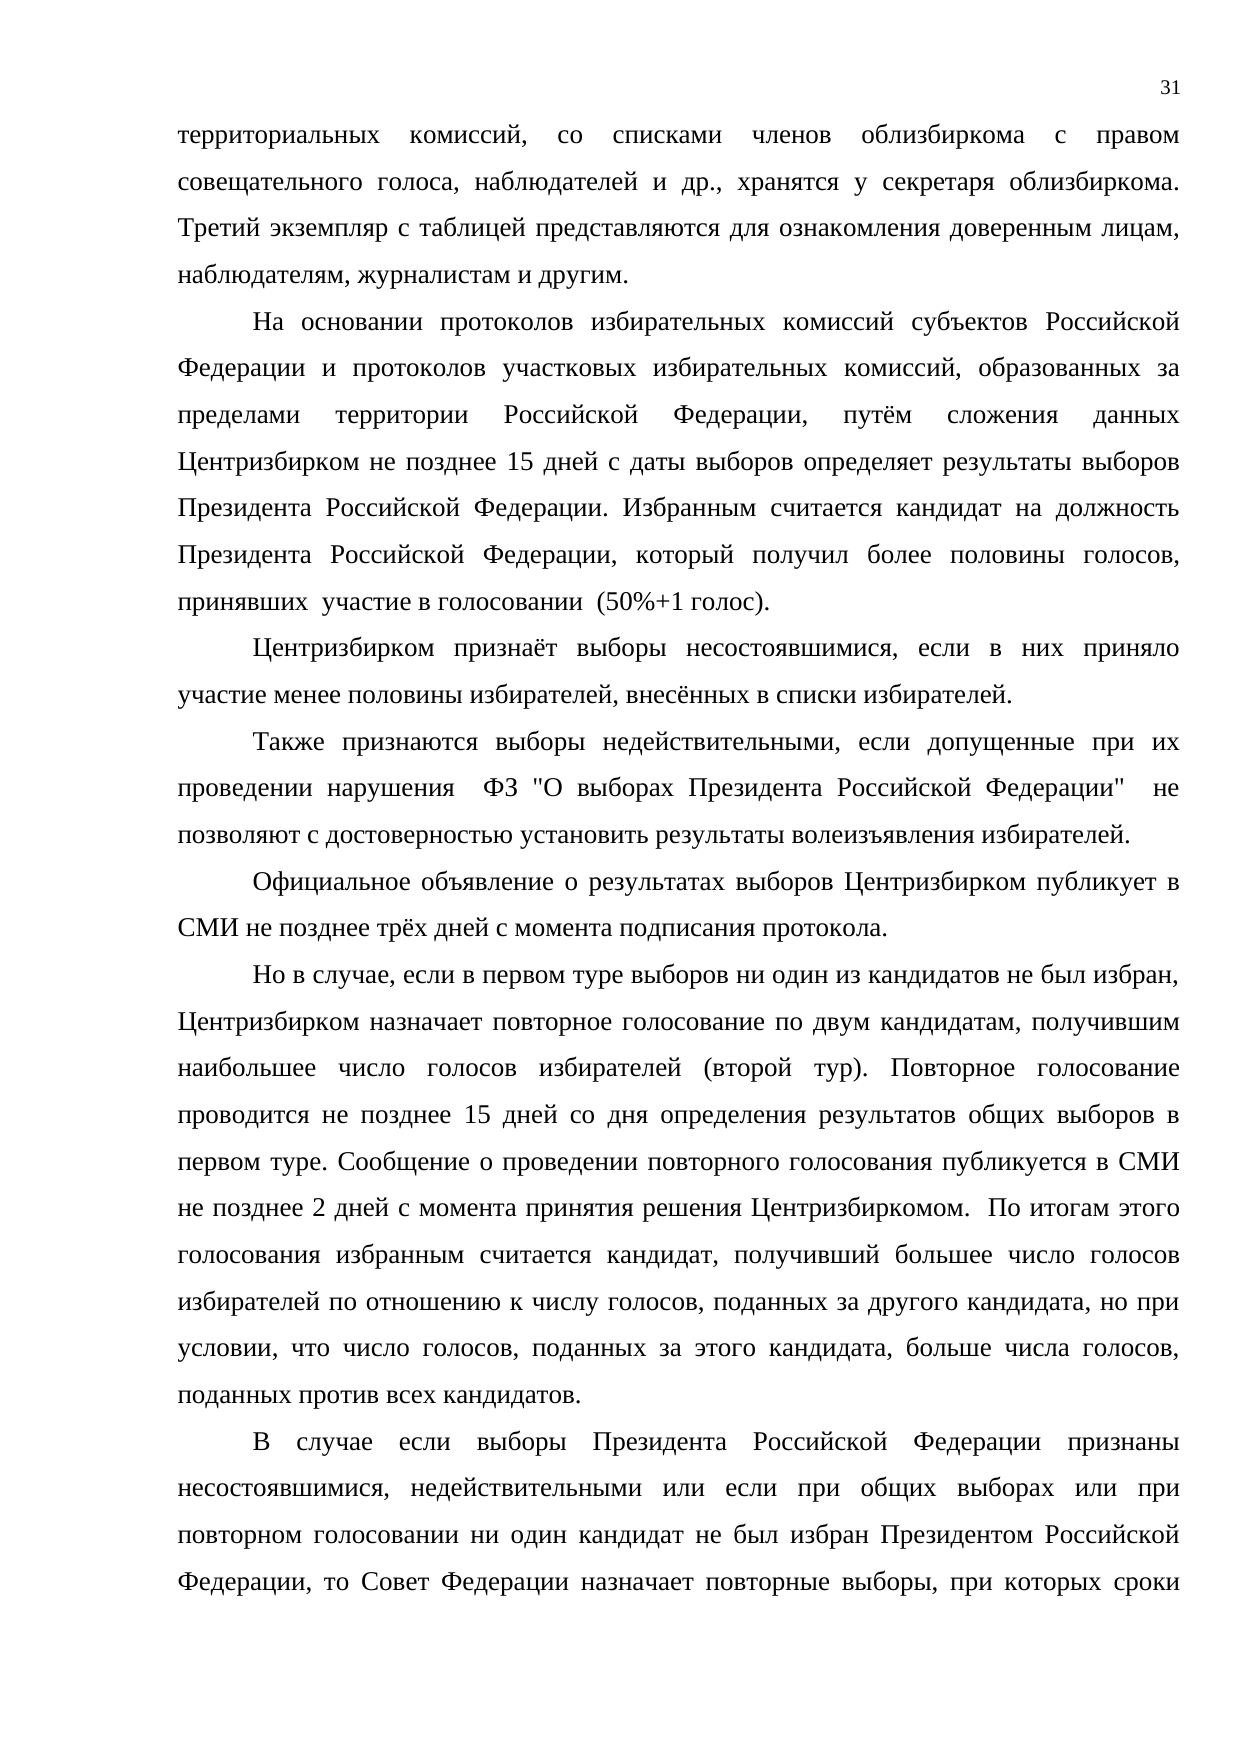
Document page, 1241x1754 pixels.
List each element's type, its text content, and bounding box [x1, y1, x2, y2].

text Но в случае, если в первом туре выборов ни один из кандидатов не был избран, Центризбирком назначает повторное голосование по двум кандидатам, получившим наибольшее число голосов избирателей (второй тур). Повторное голосование проводится не позднее 15 дней со дня определения результатов общих выборов в первом туре. Сообщение о проведении повторного голосования публикуется в СМИ не позднее 2 дней с момента принятия решения Центризбиркомом. По итогам этого голосования избранным считается кандидат, получивший большее число голосов избирателей по отношению к числу голосов, поданных за другого кандидата, но при условии, что число голосов, поданных за этого кандидата, больше числа голосов, поданных против всех кандидатов. [177, 958, 1181, 1409]
text Официальное объявление о результатах выборов Центризбирком публикует в СМИ не позднее трёх дней с момента подписания протокола. [177, 865, 1181, 943]
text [177, 1425, 1181, 1596]
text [177, 118, 1181, 289]
text Центризбирком признаёт выборы несостоявшимися, если в них приняло участие менее половины избирателей, внесённых в списки избирателей. [177, 631, 1181, 709]
text На основании протоколов избирательных комиссий субъектов Российской Федерации и протоколов участковых избирательных комиссий, образованных за пределами территории Российской Федерации, путём сложения данных Центризбирком не позднее 15 дней с даты выборов определяет результаты выборов Президента Российской Федерации. Избранным считается кандидат на должность Президента Российской Федерации, который получил более половины голосов, принявших участие в голосовании (50%+1 голос). [177, 305, 1181, 616]
text Также признаются выборы недействительными, если допущенные при их проведении нарушения ФЗ "О выборах Президента Российской Федерации" не позволяют с достоверностью установить результаты волеизъявления избирателей. [177, 725, 1181, 849]
